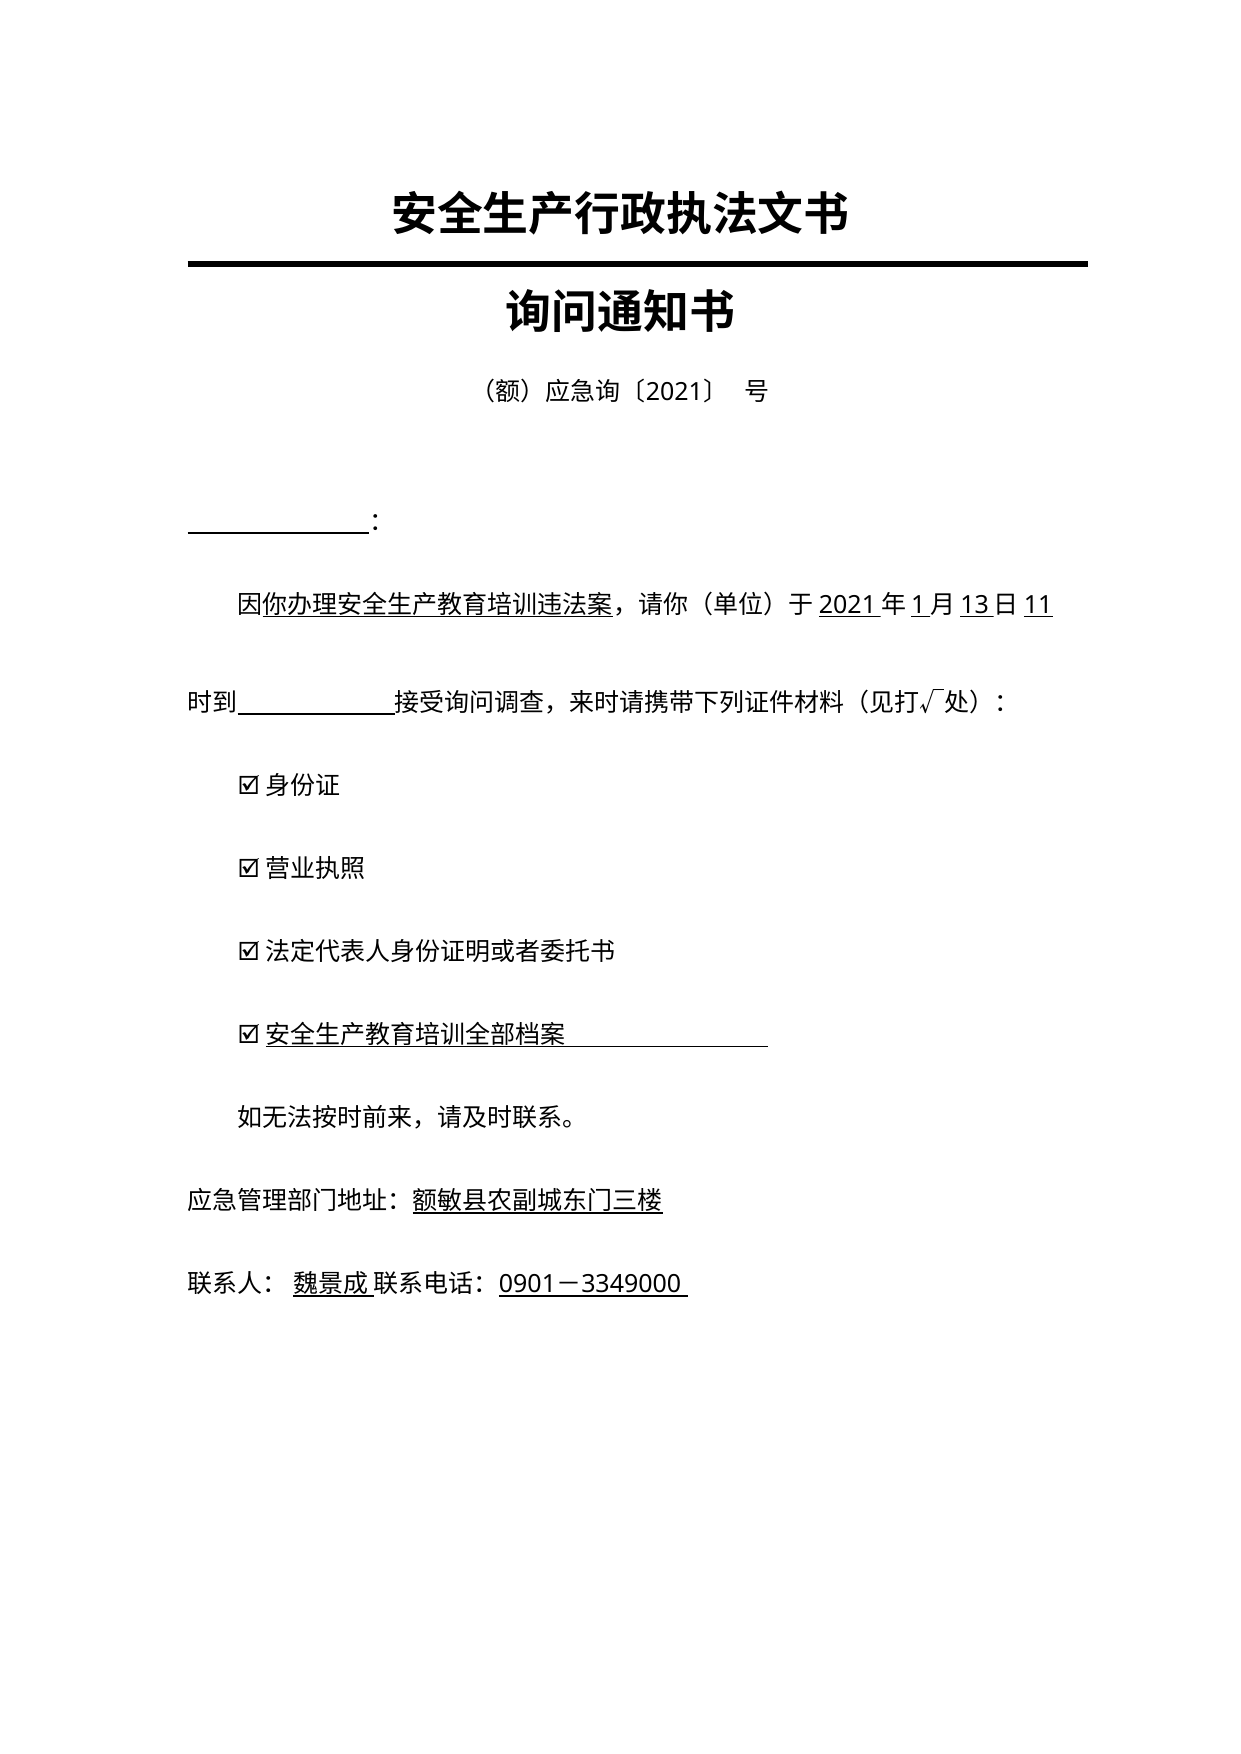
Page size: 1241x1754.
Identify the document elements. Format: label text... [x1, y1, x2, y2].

text 询问通知书 [187, 262, 1053, 357]
text 身份证 [187, 751, 1053, 816]
text 营业执照 [187, 834, 1053, 899]
text 联系人： 魏景成 联系电话：0901－3349000 [187, 1249, 1053, 1314]
text （额）应急询〔2021〕 号 [187, 357, 1053, 422]
text 因你办理安全生产教育培训违法案，请你（单位）于2021年1月13日11时到 接受询问调查，来时请携带下列证件材料（见打√处）： [187, 570, 1053, 733]
text 应急管理部门地址：额敏县农副城东门三楼 [187, 1166, 1053, 1231]
text 安全生产教育培训全部档案 [187, 1000, 1053, 1065]
text 法定代表人身份证明或者委托书 [187, 917, 1053, 982]
text ： [187, 487, 1053, 552]
text 如无法按时前来，请及时联系。 [187, 1083, 1053, 1148]
text 安全生产行政执法文书 [187, 162, 1053, 259]
